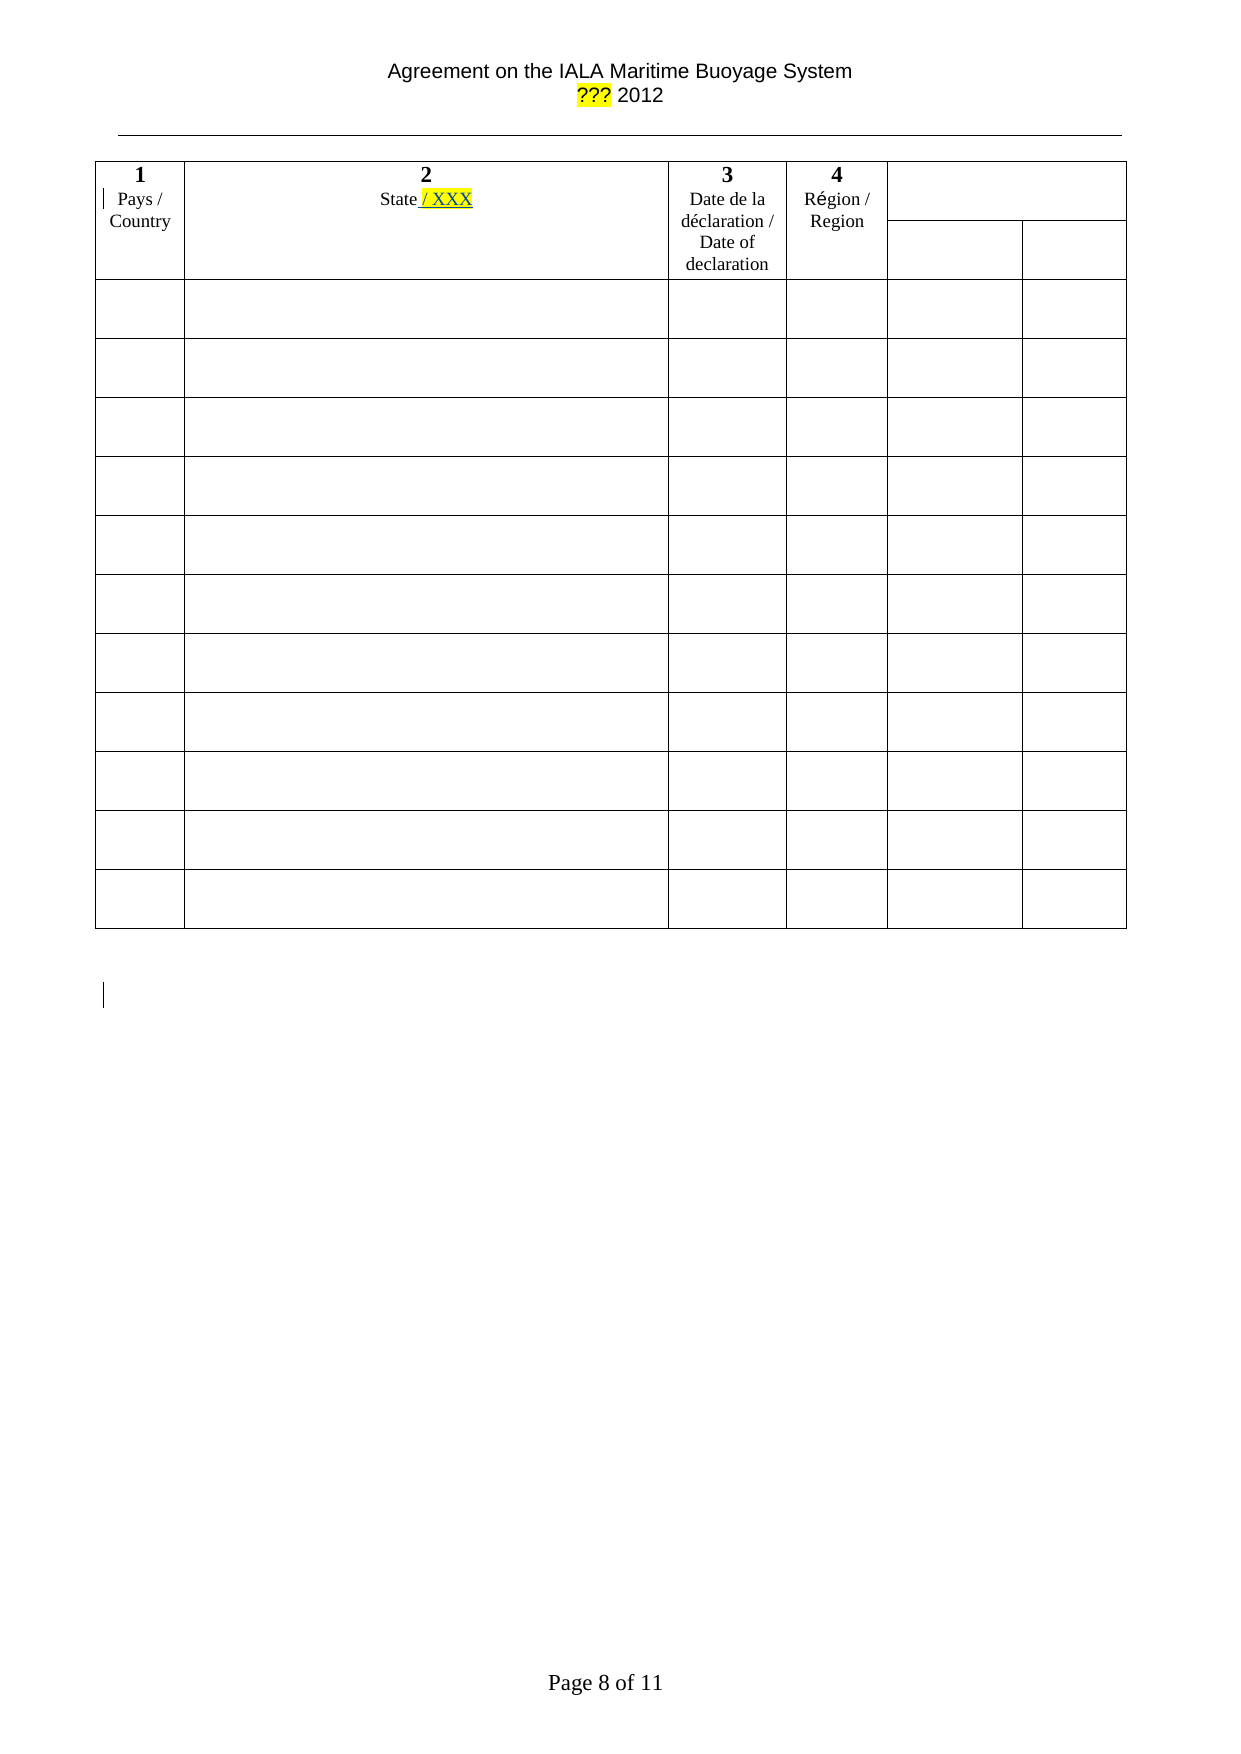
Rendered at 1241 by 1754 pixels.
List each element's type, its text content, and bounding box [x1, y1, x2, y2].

table_cell [888, 634, 1022, 692]
table_cell [669, 811, 786, 869]
table_cell [669, 339, 786, 397]
table_cell [96, 752, 184, 810]
table_cell [1023, 811, 1126, 869]
table_cell [1023, 398, 1126, 456]
table_cell [1023, 752, 1126, 810]
table_cell [888, 575, 1022, 633]
table_cell [96, 811, 184, 869]
table_cell [888, 457, 1022, 515]
table_cell [185, 870, 668, 928]
table_cell [96, 693, 184, 751]
table_cell [1023, 280, 1126, 338]
table_cell [669, 752, 786, 810]
table_cell [96, 870, 184, 928]
table_cell [888, 752, 1022, 810]
table_header 1 Pays / Country [96, 162, 184, 279]
table_cell [1023, 634, 1126, 692]
table_cell [787, 752, 887, 810]
table_header 2 State [185, 162, 668, 279]
table_cell [888, 693, 1022, 751]
table_cell [1023, 221, 1126, 279]
table_cell [96, 280, 184, 338]
table_cell [1023, 575, 1126, 633]
table_cell [669, 870, 786, 928]
table_cell [96, 398, 184, 456]
table_cell [888, 280, 1022, 338]
table_cell [96, 339, 184, 397]
table_cell [669, 280, 786, 338]
table_cell [669, 516, 786, 574]
table_cell [787, 280, 887, 338]
table_cell [185, 516, 668, 574]
table_cell [1023, 516, 1126, 574]
table_cell [1023, 339, 1126, 397]
table_cell [787, 870, 887, 928]
table_cell [888, 870, 1022, 928]
table_cell [787, 575, 887, 633]
table_header 3 Date de la déclaration / Date of declaration [669, 162, 786, 279]
table_header 4 Région / Region [787, 162, 887, 279]
table_cell [96, 575, 184, 633]
table_cell [669, 457, 786, 515]
table_cell [669, 575, 786, 633]
table_cell [185, 634, 668, 692]
table_cell [669, 398, 786, 456]
table_cell [185, 752, 668, 810]
table_cell [888, 516, 1022, 574]
table_cell [888, 398, 1022, 456]
table_cell [185, 457, 668, 515]
table_cell [96, 516, 184, 574]
table_cell [787, 693, 887, 751]
table_cell [96, 457, 184, 515]
table_cell [787, 811, 887, 869]
table_cell [787, 457, 887, 515]
table_cell [787, 339, 887, 397]
table_cell [185, 339, 668, 397]
table_cell [96, 634, 184, 692]
table_cell [185, 811, 668, 869]
table_cell [1023, 870, 1126, 928]
table_cell [888, 221, 1022, 279]
table_cell [669, 634, 786, 692]
table_cell [1023, 693, 1126, 751]
table_header [888, 162, 1126, 219]
table_cell [185, 398, 668, 456]
table_cell [1023, 457, 1126, 515]
table_cell [185, 575, 668, 633]
table_cell [787, 516, 887, 574]
table_cell [787, 398, 887, 456]
table_cell [888, 811, 1022, 869]
table_cell [669, 693, 786, 751]
table_cell [185, 693, 668, 751]
table_cell [185, 280, 668, 338]
table_cell [787, 634, 887, 692]
table_cell [888, 339, 1022, 397]
